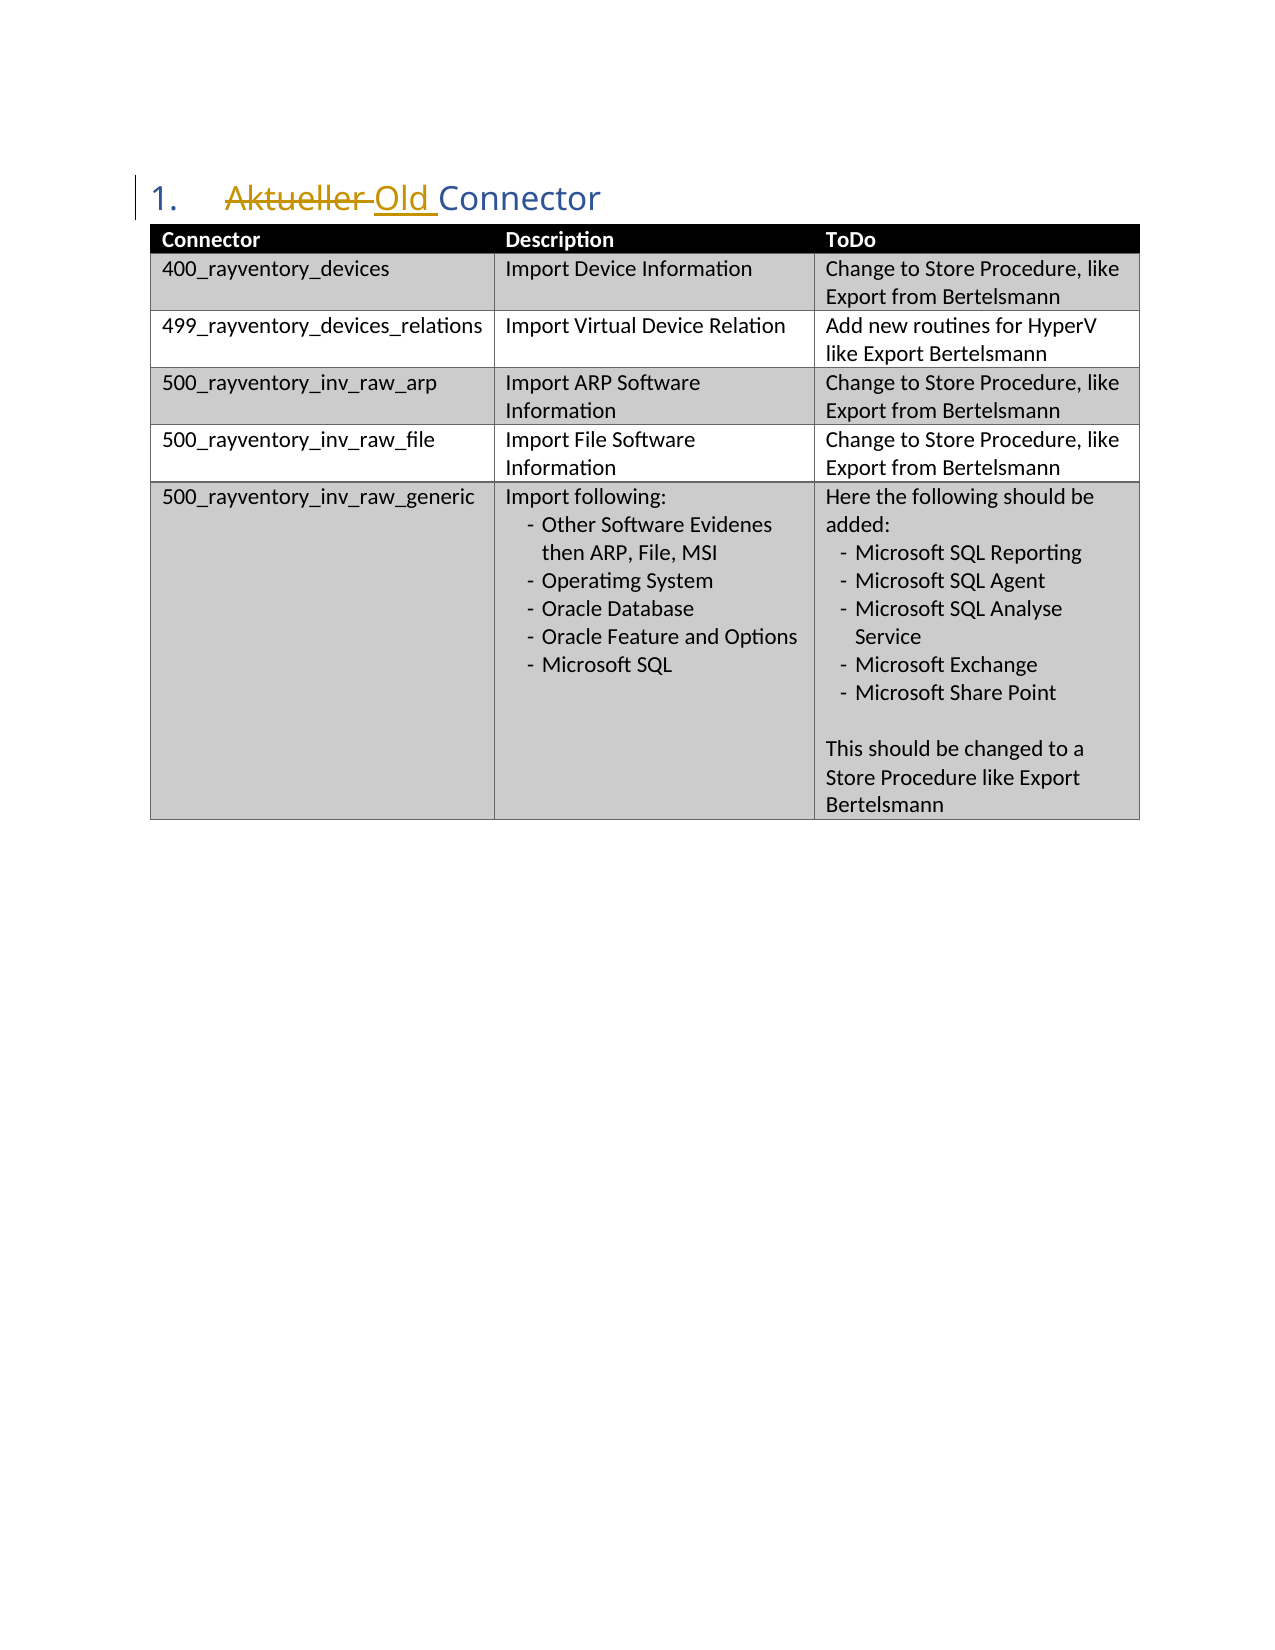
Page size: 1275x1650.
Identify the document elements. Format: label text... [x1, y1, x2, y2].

table_header ToDo [815, 225, 1139, 253]
table_cell 400_rayventory_devices [151, 254, 494, 310]
table_cell 500_rayventory_inv_raw_generic [151, 483, 494, 819]
table_cell Add new routines for HyperV like Export Bertelsmann [815, 311, 1139, 367]
table_cell Import ARP Software Information [495, 368, 814, 424]
table_header Connector [151, 225, 494, 253]
table_header Description [495, 225, 814, 253]
table_cell 500_rayventory_inv_raw_file [151, 425, 494, 481]
table_cell Import Virtual Device Relation [495, 311, 814, 367]
table_cell Change to Store Procedure, like Export from Bertelsmann [815, 425, 1139, 481]
subtitle Connector [150, 175, 1125, 220]
table_cell 499_rayventory_devices_relations [151, 311, 494, 367]
table_cell Here the following should be added: Microsoft SQL Reporting Microsoft SQL Agent Microsoft SQL Analyse Service Microsoft Exchange Microsoft Share Point This should be changed to a Store Procedure like Export Bertelsmann [815, 483, 1139, 819]
table_cell Change to Store Procedure, like Export from Bertelsmann [815, 254, 1139, 310]
table_cell 500_rayventory_inv_raw_arp [151, 368, 494, 424]
table_cell Import following: Other Software Evidenes then ARP, File, MSI Operatimg System Oracle Database Oracle Feature and Options Microsoft SQL [495, 483, 814, 819]
table_cell Import File Software Information [495, 425, 814, 481]
table_cell Import Device Information [495, 254, 814, 310]
table_cell Change to Store Procedure, like Export from Bertelsmann [815, 368, 1139, 424]
